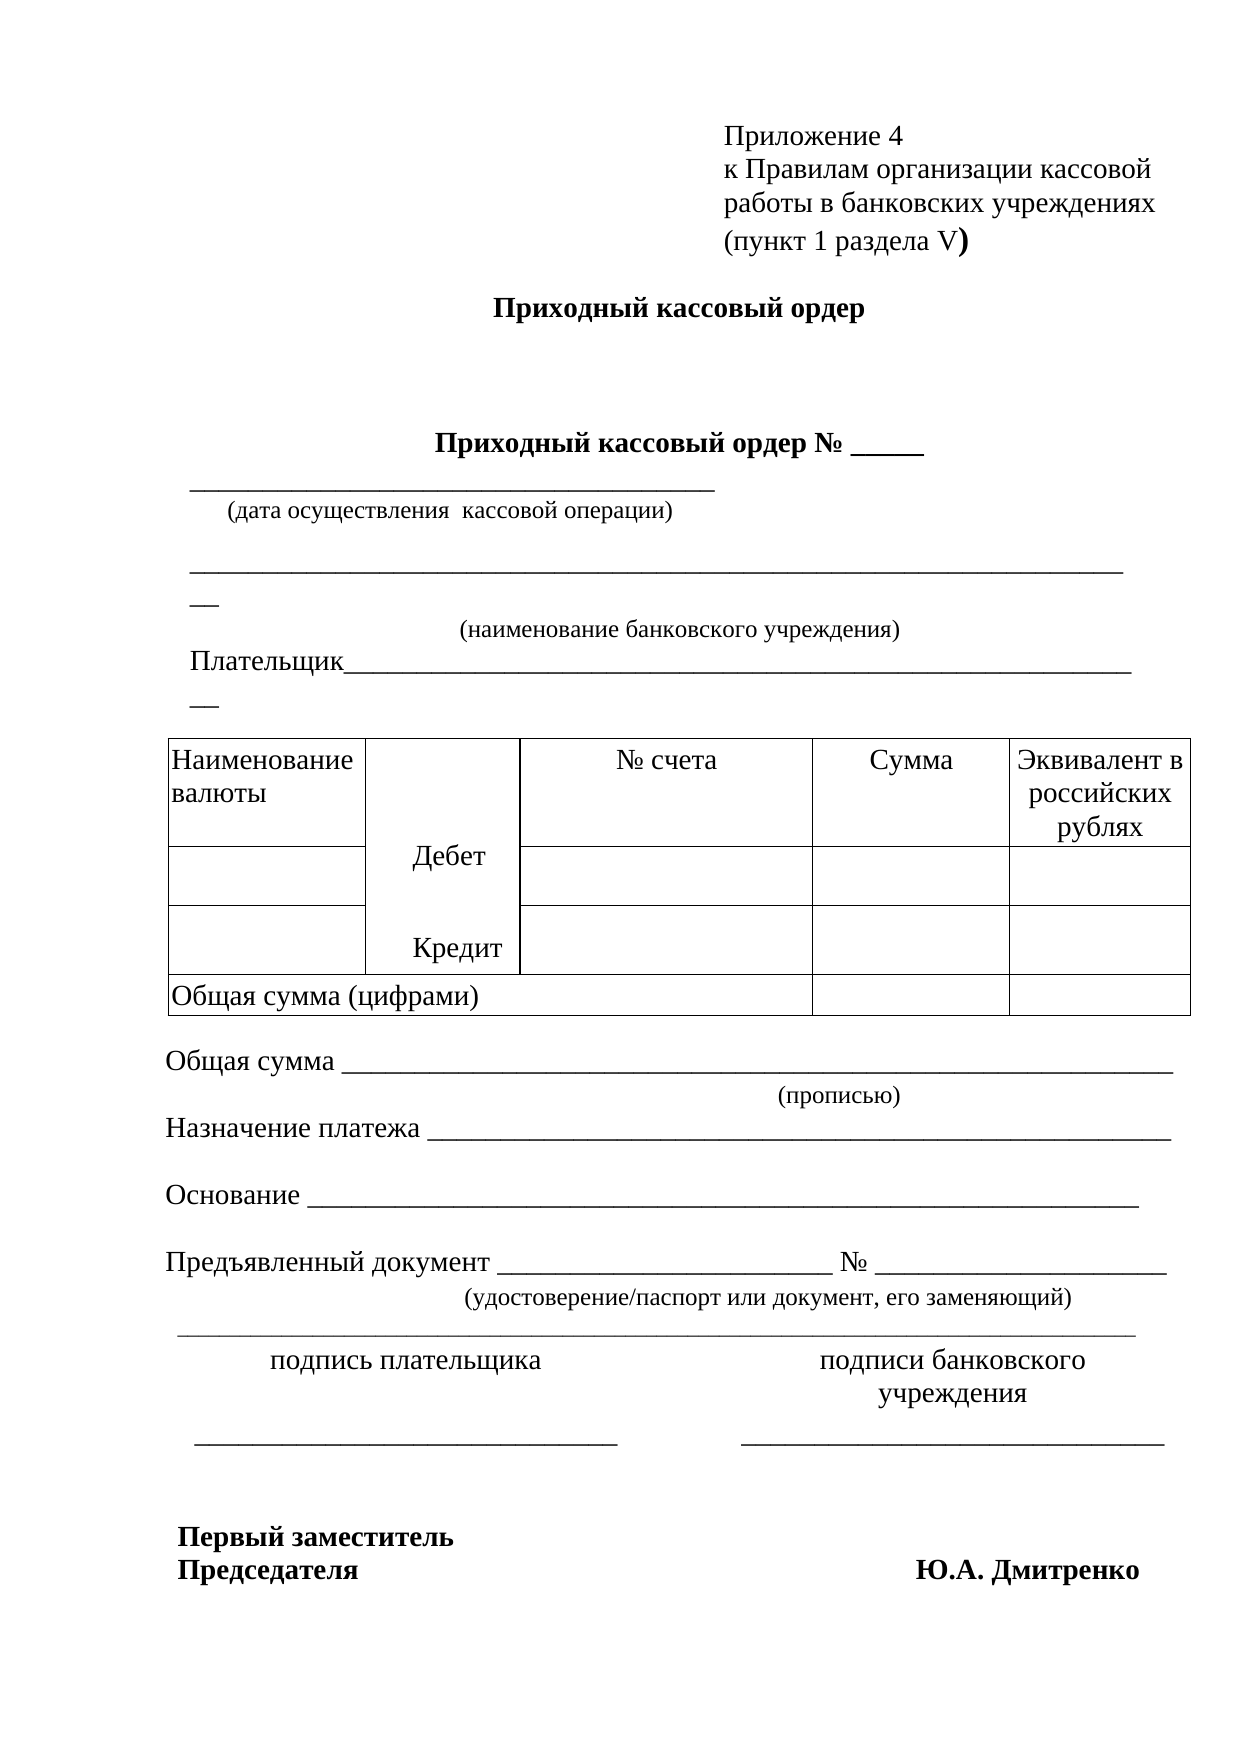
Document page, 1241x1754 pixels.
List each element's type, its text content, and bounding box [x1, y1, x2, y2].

table_cell [521, 906, 812, 974]
table_header Сумма [813, 739, 1009, 846]
table_header ____________________________________ (дата осуществления кассовой операции) __________________________________________________________________ (наименование банковского учреждения) Плательщик________________________________________________________ [141, 458, 1217, 714]
text Председателя Ю.А. Дмитренко [177, 1552, 1181, 1586]
text (пункт 1 раздела V) [723, 219, 1181, 257]
table_cell [1010, 906, 1190, 974]
text Приходный кассовый ордер № _____ [177, 425, 1181, 458]
table_cell [1010, 975, 1190, 1015]
text Приложение 4 [723, 118, 1181, 152]
text Приходный кассовый ордер [177, 291, 1181, 324]
table_header подписи банковского учреждения [679, 1339, 1226, 1412]
table_header № счета [521, 739, 812, 846]
table_header Эквивалент в российских рублях [1010, 739, 1190, 846]
table_cell [813, 906, 1009, 974]
table_cell [1010, 847, 1190, 905]
table_cell [813, 847, 1009, 905]
table_header подпись плательщика [132, 1339, 679, 1412]
table_header Дебет Кредит [366, 739, 519, 974]
text ____________________________________________________________________________________________ [177, 1314, 1181, 1339]
table_cell _____________________________ [679, 1412, 1226, 1452]
table_header Общая сумма _________________________________________________________ (прописью) Назначение платежа ___________________________________________________ Основание _________________________________________________________ Предъявленный документ _______________________ № ____________________ (удостоверение/паспорт или документ, его заменяющий) [162, 1040, 1196, 1314]
table_cell Общая сумма (цифрами) [169, 975, 812, 1015]
table_cell _____________________________ [132, 1412, 679, 1452]
table_cell [813, 975, 1009, 1015]
table_cell [169, 906, 365, 974]
table_header Наименование валюты [169, 739, 365, 846]
table_cell [169, 847, 365, 905]
text Первый заместитель [177, 1519, 1181, 1552]
text к Правилам организации кассовой работы в банковских учреждениях [723, 152, 1181, 219]
table_cell [521, 847, 812, 905]
